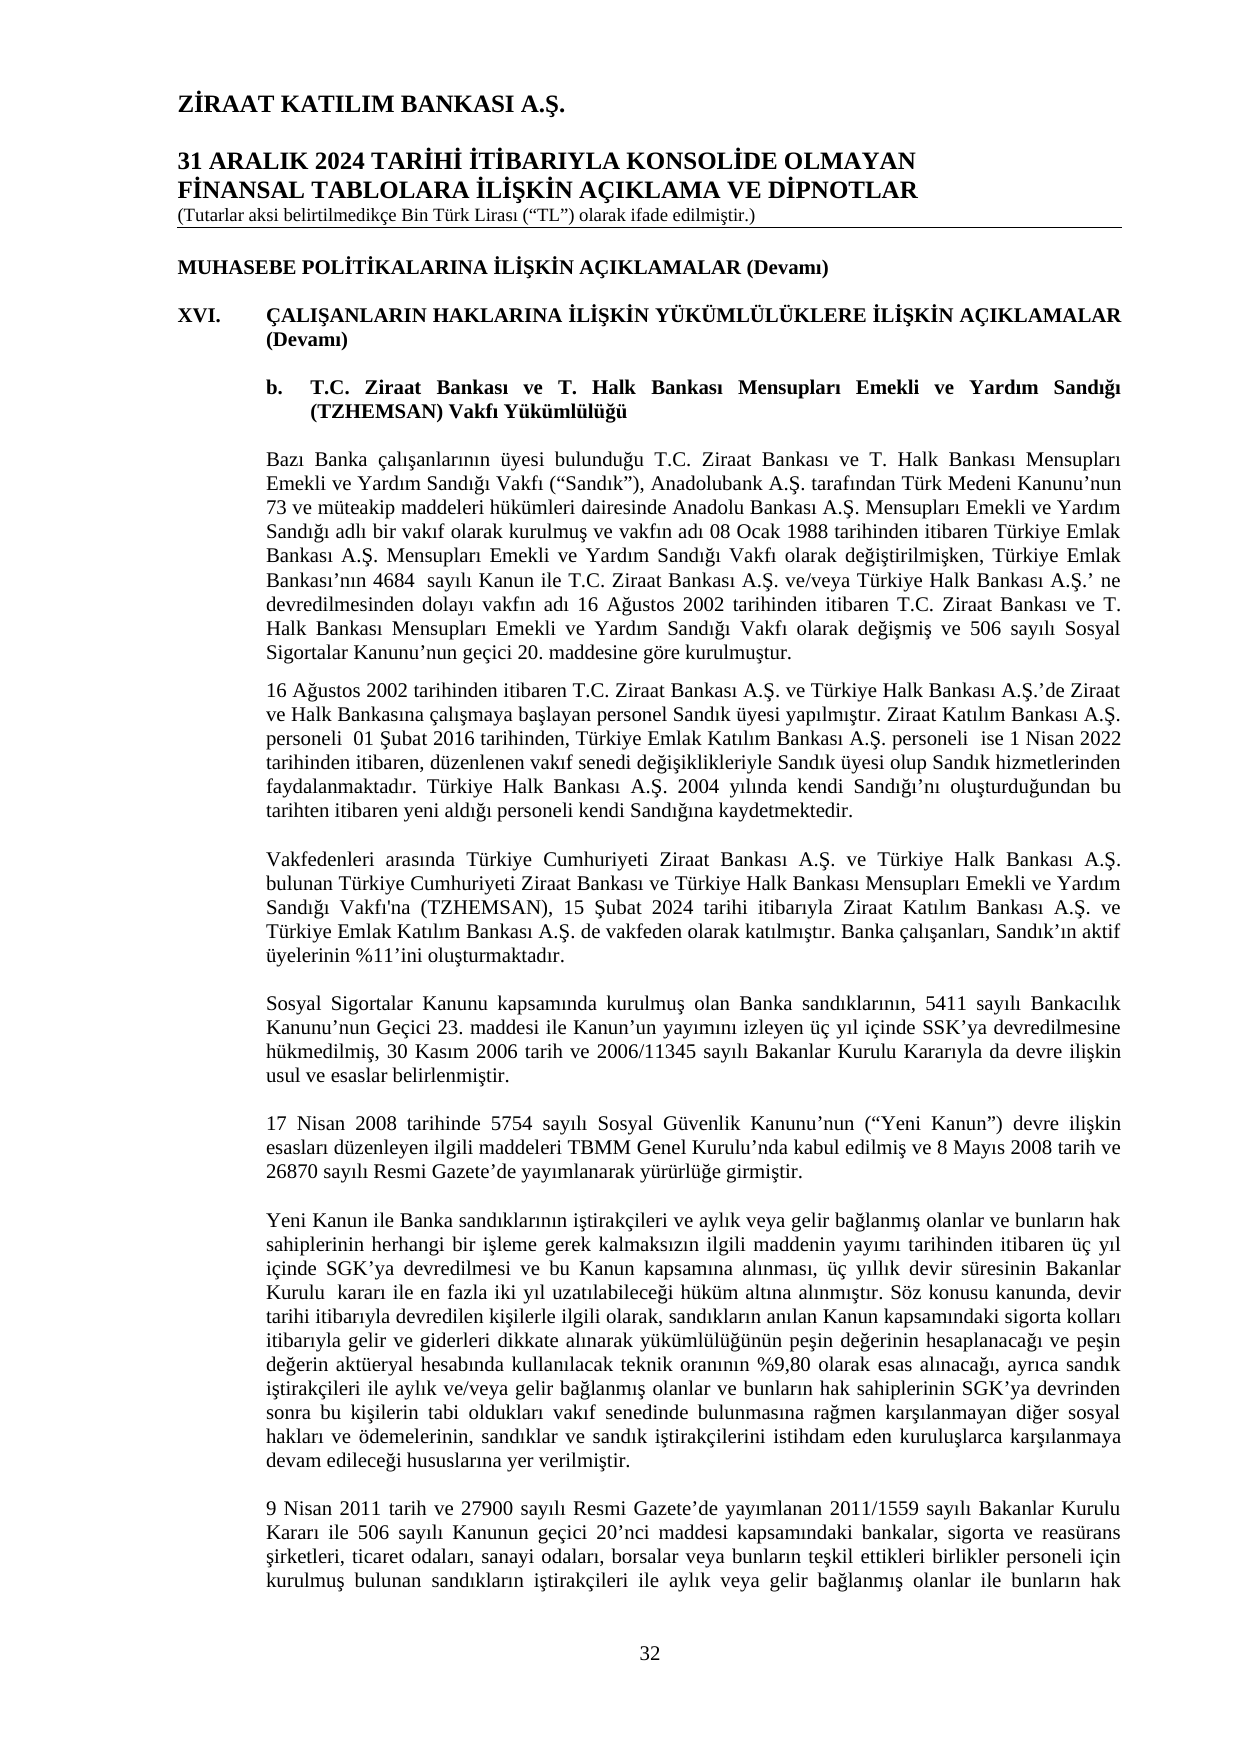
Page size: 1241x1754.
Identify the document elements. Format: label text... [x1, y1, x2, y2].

text Yeni Kanun ile Banka sandıklarının iştirakçileri ve aylık veya gelir bağlanmış olanlar ve bunların hak sahiplerinin herhangi bir işleme gerek kalmaksızın ilgili maddenin yayımı tarihinden itibaren üç yıl içinde SGK’ya devredilmesi ve bu Kanun kapsamına alınması, üç yıllık devir süresinin Bakanlar Kurulu kararı ile en fazla iki yıl uzatılabileceği hüküm altına alınmıştır. Söz konusu kanunda, devir tarihi itibarıyla devredilen kişilerle ilgili olarak, sandıkların anılan Kanun kapsamındaki sigorta kolları itibarıyla gelir ve giderleri dikkate alınarak yükümlülüğünün peşin değerinin hesaplanacağı ve peşin değerin aktüeryal hesabında kullanılacak teknik oranının %9,80 olarak esas alınacağı, ayrıca sandık iştirakçileri ile aylık ve/veya gelir bağlanmış olanlar ve bunların hak sahiplerinin SGK’ya devrinden sonra bu kişilerin tabi oldukları vakıf senedinde bulunmasına rağmen karşılanmayan diğer sosyal hakları ve ödemelerinin, sandıklar ve sandık iştirakçilerini istihdam eden kuruluşlarca karşılanmaya devam edileceği hususlarına yer verilmiştir. [266, 1207, 1122, 1472]
list T.C. Ziraat Bankası ve T. Halk Bankası Mensupları Emekli ve Yardım Sandığı (TZHEMSAN) Vakfı Yükümlülüğü [266, 375, 1122, 423]
list MUHASEBE POLİTİKALARINA İLİŞKİN AÇIKLAMALAR (Devamı) [177, 255, 1122, 279]
text 17 Nisan 2008 tarihinde 5754 sayılı Sosyal Güvenlik Kanunu’nun (“Yeni Kanun”) devre ilişkin esasları düzenleyen ilgili maddeleri TBMM Genel Kurulu’nda kabul edilmiş ve 8 Mayıs 2008 tarih ve 26870 sayılı Resmi Gazete’de yayımlanarak yürürlüğe girmiştir. [266, 1111, 1122, 1183]
text Sosyal Sigortalar Kanunu kapsamında kurulmuş olan Banka sandıklarının, 5411 sayılı Bankacılık Kanunu’nun Geçici 23. maddesi ile Kanun’un yayımını izleyen üç yıl içinde SSK’ya devredilmesine hükmedilmiş, 30 Kasım 2006 tarih ve 2006/11345 sayılı Bakanlar Kurulu Kararıyla da devre ilişkin usul ve esaslar belirlenmiştir. [266, 991, 1122, 1087]
text 16 Ağustos 2002 tarihinden itibaren T.C. Ziraat Bankası A.Ş. ve Türkiye Halk Bankası A.Ş.’de Ziraat ve Halk Bankasına çalışmaya başlayan personel Sandık üyesi yapılmıştır. Ziraat Katılım Bankası A.Ş. personeli 01 Şubat 2016 tarihinden, Türkiye Emlak Katılım Bankası A.Ş. personeli ise 1 Nisan 2022 tarihinden itibaren, düzenlenen vakıf senedi değişiklikleriyle Sandık üyesi olup Sandık hizmetlerinden faydalanmaktadır. Türkiye Halk Bankası A.Ş. 2004 yılında kendi Sandığı’nı oluşturduğundan bu tarihten itibaren yeni aldığı personeli kendi Sandığına kaydetmektedir. [266, 678, 1122, 822]
text XVI. ÇALIŞANLARIN HAKLARINA İLİŞKİN YÜKÜMLÜLÜKLERE İLİŞKİN AÇIKLAMALAR (Devamı) [177, 303, 1122, 351]
text Vakfedenleri arasında Türkiye Cumhuriyeti Ziraat Bankası A.Ş. ve Türkiye Halk Bankası A.Ş. bulunan Türkiye Cumhuriyeti Ziraat Bankası ve Türkiye Halk Bankası Mensupları Emekli ve Yardım Sandığı Vakfı'na (TZHEMSAN), 15 Şubat 2024 tarihi itibarıyla Ziraat Katılım Bankası A.Ş. ve Türkiye Emlak Katılım Bankası A.Ş. de vakfeden olarak katılmıştır. Banka çalışanları, Sandık’ın aktif üyelerinin %11’ini oluşturmaktadır. [266, 847, 1122, 967]
text Bazı Banka çalışanlarının üyesi bulunduğu T.C. Ziraat Bankası ve T. Halk Bankası Mensupları Emekli ve Yardım Sandığı Vakfı (“Sandık”), Anadolubank A.Ş. tarafından Türk Medeni Kanunu’nun 73 ve müteakip maddeleri hükümleri dairesinde Anadolu Bankası A.Ş. Mensupları Emekli ve Yardım Sandığı adlı bir vakıf olarak kurulmuş ve vakfın adı 08 Ocak 1988 tarihinden itibaren Türkiye Emlak Bankası A.Ş. Mensupları Emekli ve Yardım Sandığı Vakfı olarak değiştirilmişken, Türkiye Emlak Bankası’nın 4684 sayılı Kanun ile T.C. Ziraat Bankası A.Ş. ve/veya Türkiye Halk Bankası A.Ş.’ ne devredilmesinden dolayı vakfın adı 16 Ağustos 2002 tarihinden itibaren T.C. Ziraat Bankası ve T. Halk Bankası Mensupları Emekli ve Yardım Sandığı Vakfı olarak değişmiş ve 506 sayılı Sosyal Sigortalar Kanunu’nun geçici 20. maddesine göre kurulmuştur. [266, 447, 1122, 664]
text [266, 1496, 1122, 1592]
